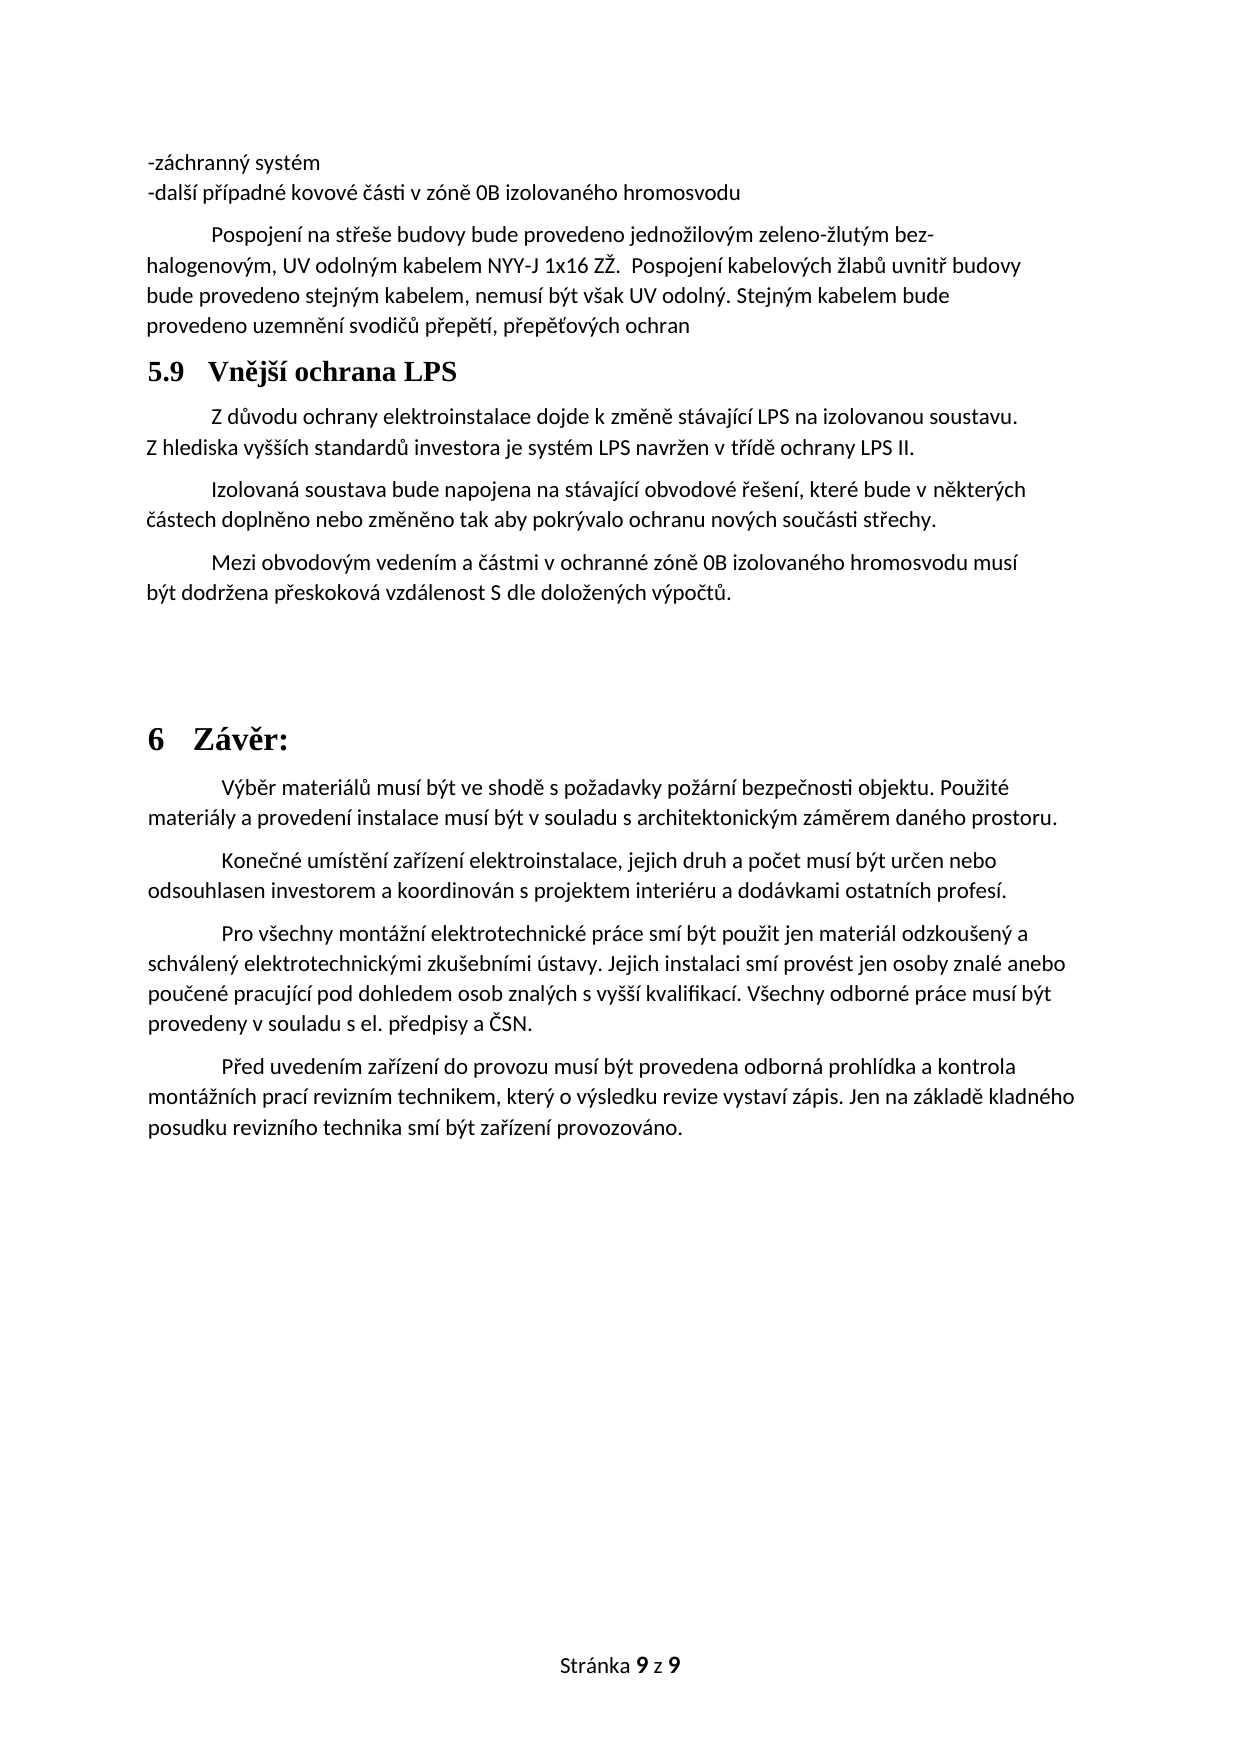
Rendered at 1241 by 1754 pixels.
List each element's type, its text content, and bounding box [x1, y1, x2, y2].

text Výběr materiálů musí být ve shodě s požadavky požární bezpečnosti objektu. Použité materiály a provedení instalace musí být v souladu s architektonickým záměrem daného prostoru. [148, 773, 1093, 831]
text Pro všechny montážní elektrotechnické práce smí být použit jen materiál odzkoušený a schválený elektrotechnickými zkušebními ústavy. Jejich instalaci smí provést jen osoby znalé anebo poučené pracující pod dohledem osob znalých s vyšší kvalifikací. Všechny odborné práce musí být provedeny v souladu s el. předpisy a ČSN. [148, 919, 1093, 1037]
text Pospojení na střeše budovy bude provedeno jednožilovým zeleno-žlutým bez-halogenovým, UV odolným kabelem NYY-J 1x16 ZŽ. Pospojení kabelových žlabů uvnitř budovy bude provedeno stejným kabelem, nemusí být však UV odolný. Stejným kabelem bude provedeno uzemnění svodičů přepětí, přepěťových ochran [146, 221, 1034, 339]
text Mezi obvodovým vedením a částmi v ochranné zóně 0B izolovaného hromosvodu musí být dodržena přeskoková vzdálenost S dle doložených výpočtů. [146, 548, 1034, 607]
text Konečné umístění zařízení elektroinstalace, jejich druh a počet musí být určen nebo odsouhlasen investorem a koordinován s projektem interiéru a dodávkami ostatních profesí. [148, 846, 1093, 904]
subtitle Vnější ochrana LPS [148, 354, 1093, 387]
subtitle Závěr: [148, 719, 1093, 757]
text Izolovaná soustava bude napojena na stávající obvodové řešení, které bude v některých částech doplněno nebo změněno tak aby pokrývalo ochranu nových součásti střechy. [146, 475, 1034, 534]
text Před uvedením zařízení do provozu musí být provedena odborná prohlídka a kontrola montážních prací revizním technikem, který o výsledku revize vystaví zápis. Jen na základě kladného posudku revizního technika smí být zařízení provozováno. [148, 1052, 1093, 1141]
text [148, 148, 1093, 206]
text Z důvodu ochrany elektroinstalace dojde k změně stávající LPS na izolovanou soustavu. Z hlediska vyšších standardů investora je systém LPS navržen v třídě ochrany LPS II. [146, 402, 1034, 461]
